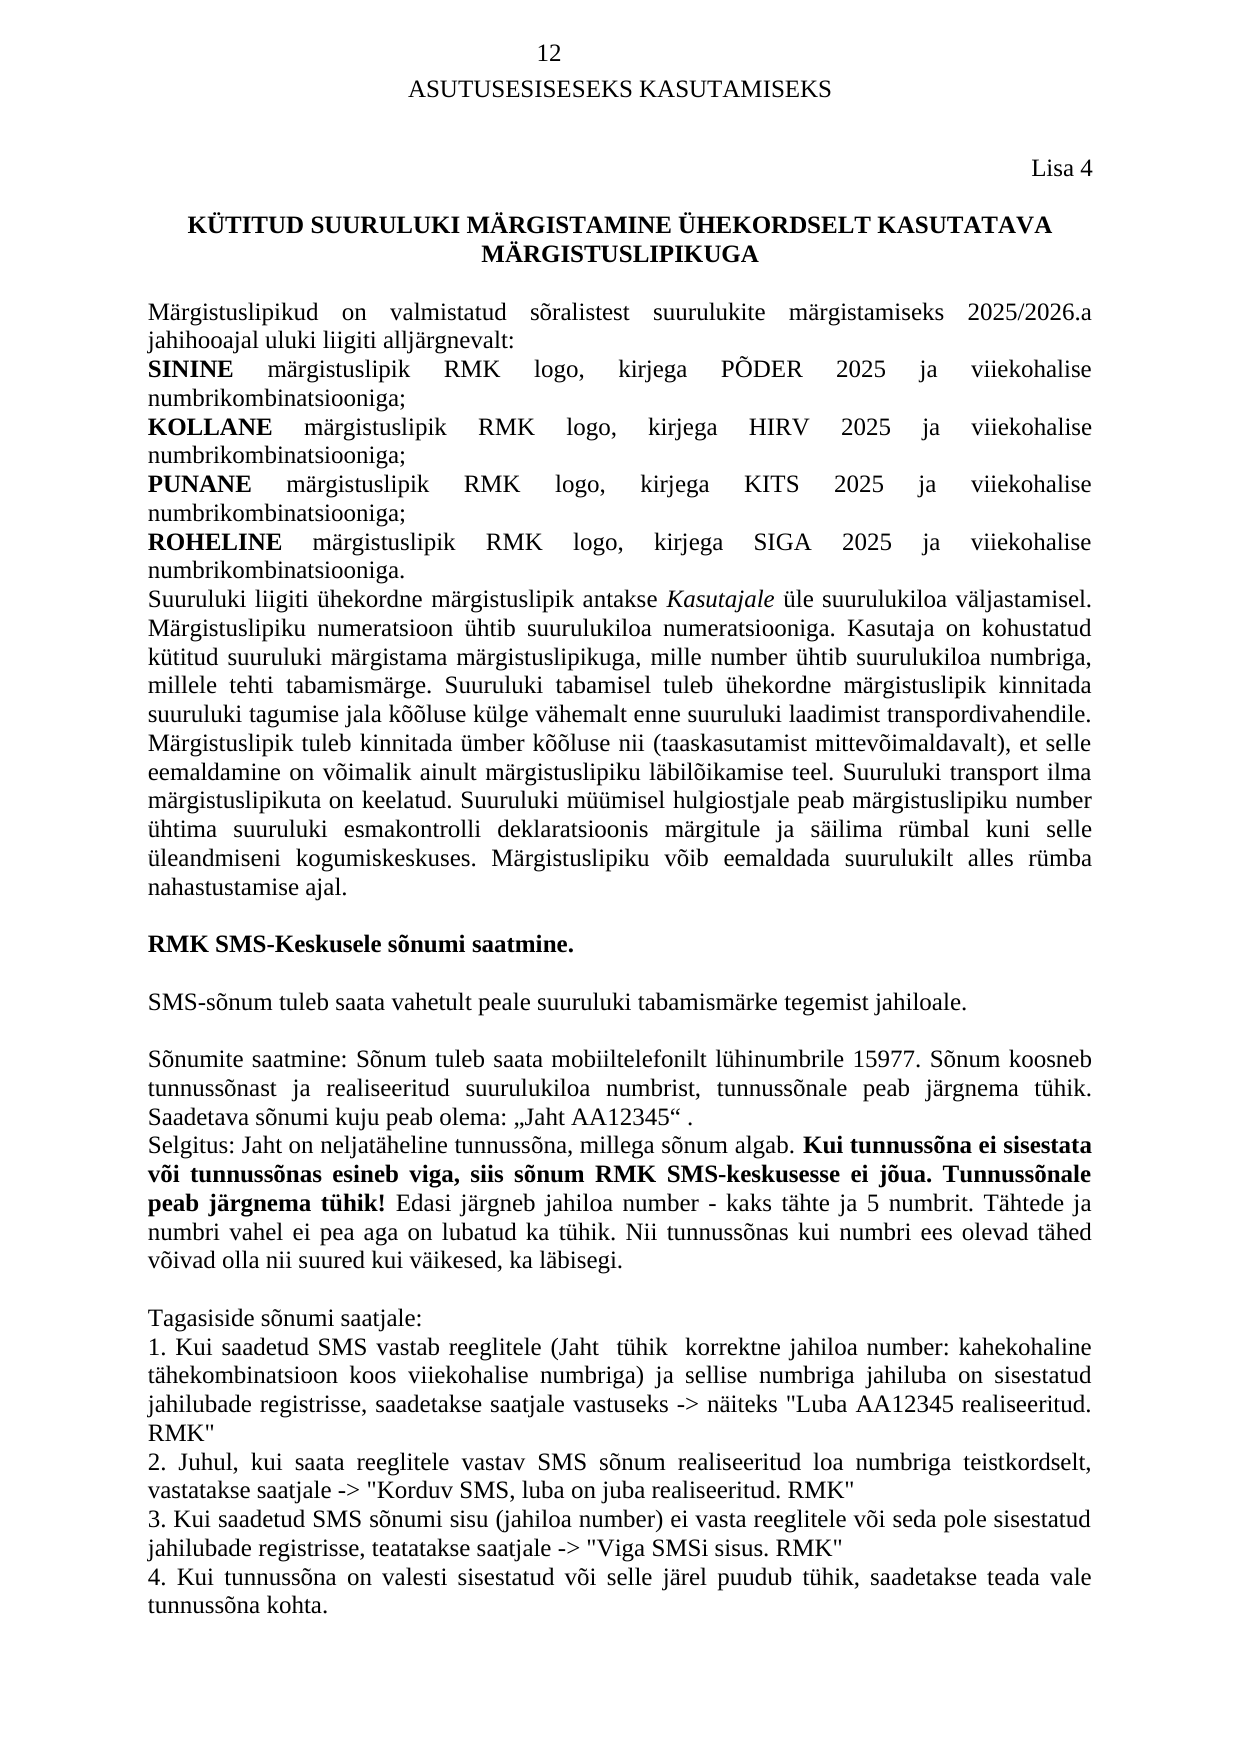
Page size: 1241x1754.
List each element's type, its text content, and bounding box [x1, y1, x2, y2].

text Selgitus: Jaht on neljatäheline tunnussõna, millega sõnum algab. Kui tunnussõna ei sisestata või tunnussõnas esineb viga, siis sõnum RMK SMS-keskusesse ei jõua. Tunnussõnale peab järgnema tühik! Edasi järgneb jahiloa number - kaks tähte ja 5 numbrit. Tähtede ja numbri vahel ei pea aga on lubatud ka tühik. Nii tunnussõnas kui numbri ees olevad tähed võivad olla nii suured kui väikesed, ka läbisegi. [148, 1130, 1093, 1274]
text Sõnumite saatmine: Sõnum tuleb saata mobiiltelefonilt lühinumbrile 15977. Sõnum koosneb tunnussõnast ja realiseeritud suurulukiloa numbrist, tunnussõnale peab järgnema tühik. Saadetava sõnumi kuju peab olema: „Jaht AA12345“ . [148, 1044, 1093, 1130]
text 2. Juhul, kui saata reeglitele vastav SMS sõnum realiseeritud loa numbriga teistkordselt, vastatakse saatjale -> "Korduv SMS, luba on juba realiseeritud. RMK" [148, 1447, 1093, 1504]
text 4. Kui tunnussõna on valesti sisestatud või selle järel puudub tühik, saadetakse teada vale tunnussõna kohta. [148, 1562, 1093, 1619]
text KOLLANE märgistuslipik RMK logo, kirjega HIRV 2025 ja viiekohalise numbrikombinatsiooniga; [148, 412, 1093, 469]
text KÜTITUD SUURULUKI MÄRGISTAMINE ÜHEKORDSELT KASUTATAVA MÄRGISTUSLIPIKUGA [148, 210, 1093, 268]
text SININE märgistuslipik RMK logo, kirjega PÕDER 2025 ja viiekohalise numbrikombinatsiooniga; [148, 354, 1093, 412]
text Suuruluki liigiti ühekordne märgistuslipik antakse Kasutajale üle suurulukiloa väljastamisel. Märgistuslipiku numeratsioon ühtib suurulukiloa numeratsiooniga. Kasutaja on kohustatud kütitud suuruluki märgistama märgistuslipikuga, mille number ühtib suurulukiloa numbriga, millele tehti tabamismärge. Suuruluki tabamisel tuleb ühekordne märgistuslipik kinnitada suuruluki tagumise jala kõõluse külge vähemalt enne suuruluki laadimist transpordivahendile. Märgistuslipik tuleb kinnitada ümber kõõluse nii (taaskasutamist mittevõimaldavalt), et selle eemaldamine on võimalik ainult märgistuslipiku läbilõikamise teel. Suuruluki transport ilma märgistuslipikuta on keelatud. Suuruluki müümisel hulgiostjale peab märgistuslipiku number ühtima suuruluki esmakontrolli deklaratsioonis märgitule ja säilima rümbal kuni selle üleandmiseni kogumiskeskuses. Märgistuslipiku võib eemaldada suurulukilt alles rümba nahastustamise ajal. [148, 584, 1093, 900]
text Tagasiside sõnumi saatjale: [148, 1303, 1093, 1332]
text RMK SMS-Keskusele sõnumi saatmine. [148, 929, 1093, 958]
text ROHELINE märgistuslipik RMK logo, kirjega SIGA 2025 ja viiekohalise numbrikombinatsiooniga. [148, 527, 1093, 584]
text Märgistuslipikud on valmistatud sõralistest suurulukite märgistamiseks 2025/2026.a jahihooajal uluki liigiti alljärgnevalt: [148, 297, 1093, 354]
text SMS-sõnum tuleb saata vahetult peale suuruluki tabamismärke tegemist jahiloale. [148, 987, 1093, 1015]
text Lisa 4 [148, 153, 1093, 182]
text PUNANE märgistuslipik RMK logo, kirjega KITS 2025 ja viiekohalise numbrikombinatsiooniga; [148, 469, 1093, 527]
text 3. Kui saadetud SMS sõnumi sisu (jahiloa number) ei vasta reeglitele või seda pole sisestatud jahilubade registrisse, teatatakse saatjale -> "Viga SMSi sisus. RMK" [148, 1504, 1093, 1562]
text 1. Kui saadetud SMS vastab reeglitele (Jaht tühik korrektne jahiloa number: kahekohaline tähekombinatsioon koos viiekohalise numbriga) ja sellise numbriga jahiluba on sisestatud jahilubade registrisse, saadetakse saatjale vastuseks -> näiteks "Luba AA12345 realiseeritud. RMK" [148, 1332, 1093, 1447]
